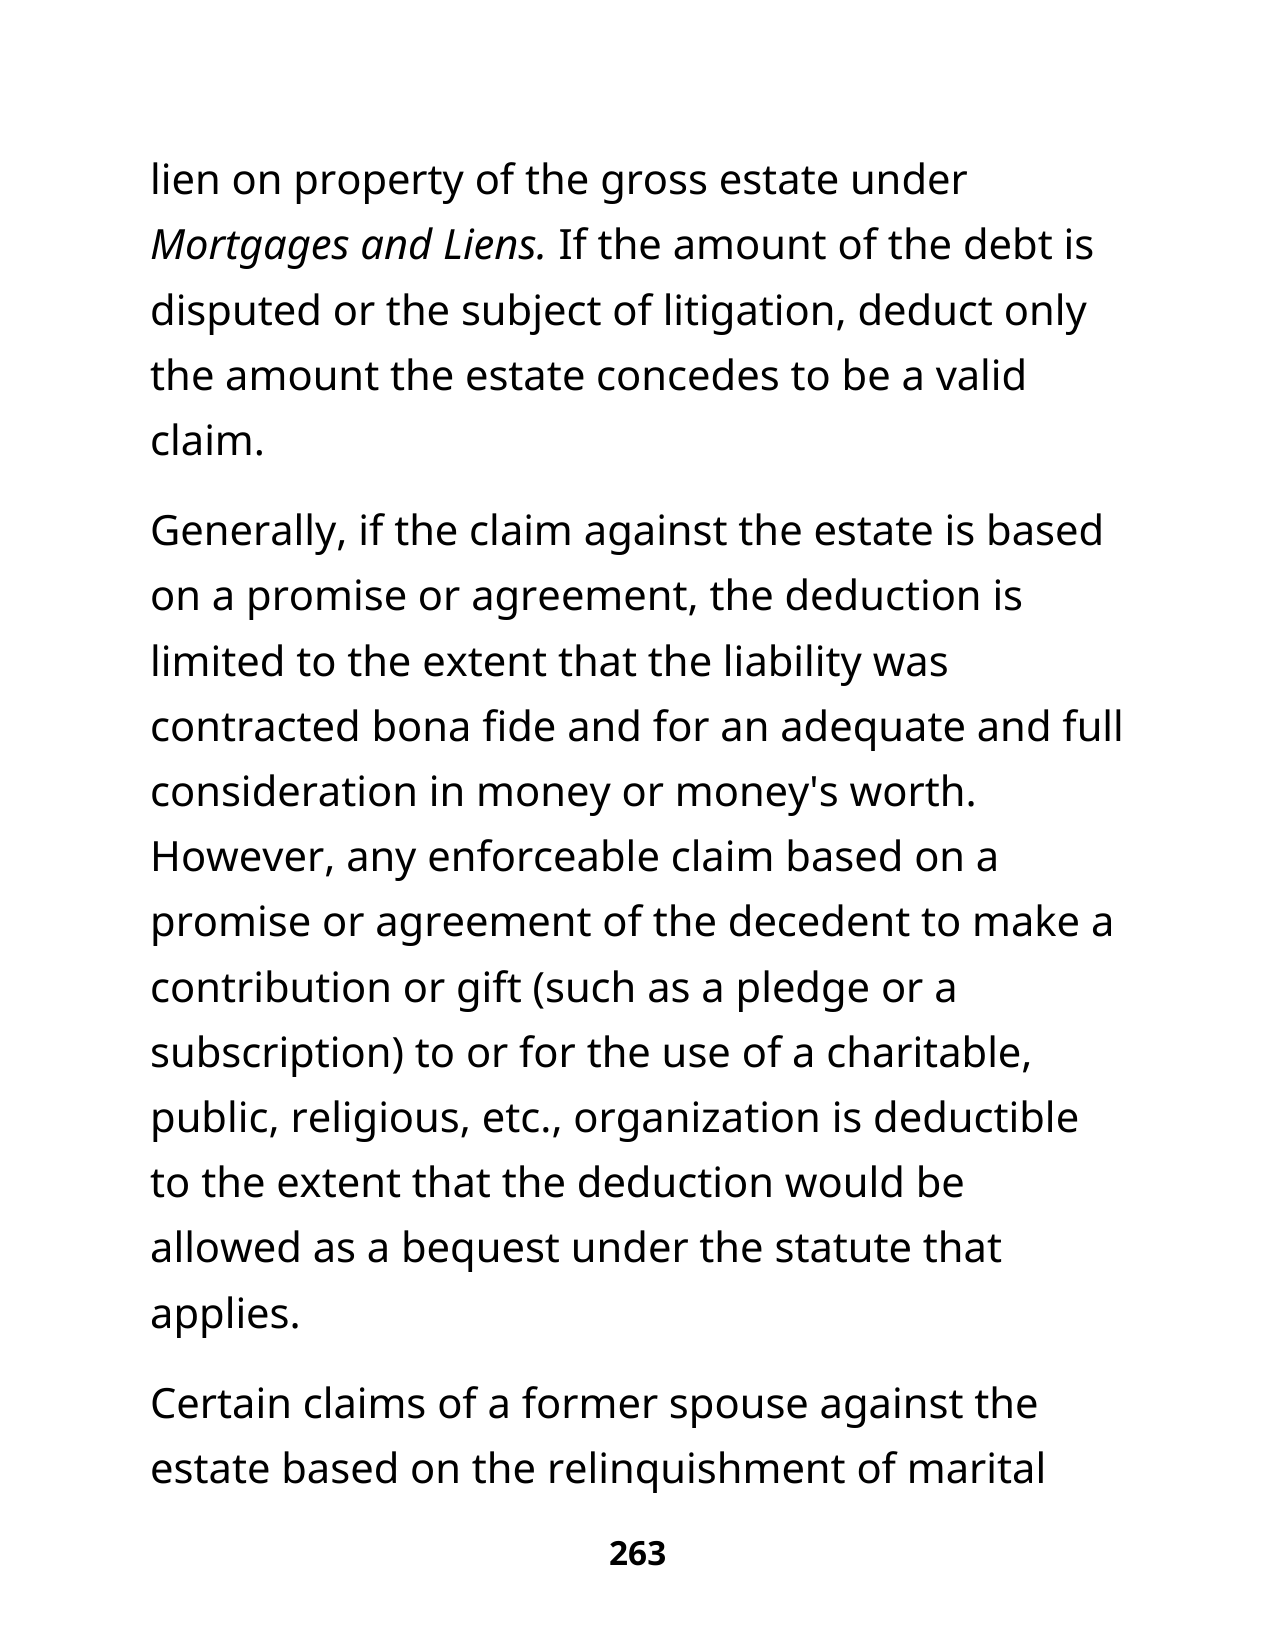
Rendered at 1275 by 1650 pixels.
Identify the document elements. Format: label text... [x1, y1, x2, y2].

text Generally, if the claim against the estate is based on a promise or agreement, the deduction is limited to the extent that the liability was contracted bona fide and for an adequate and full consideration in money or money's worth. However, any enforceable claim based on a promise or agreement of the decedent to make a contribution or gift (such as a pledge or a subscription) to or for the use of a charitable, public, religious, etc., organization is deductible to the extent that the deduction would be allowed as a bequest under the statute that applies. [150, 501, 1125, 1340]
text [150, 150, 1125, 468]
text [150, 1374, 1125, 1496]
